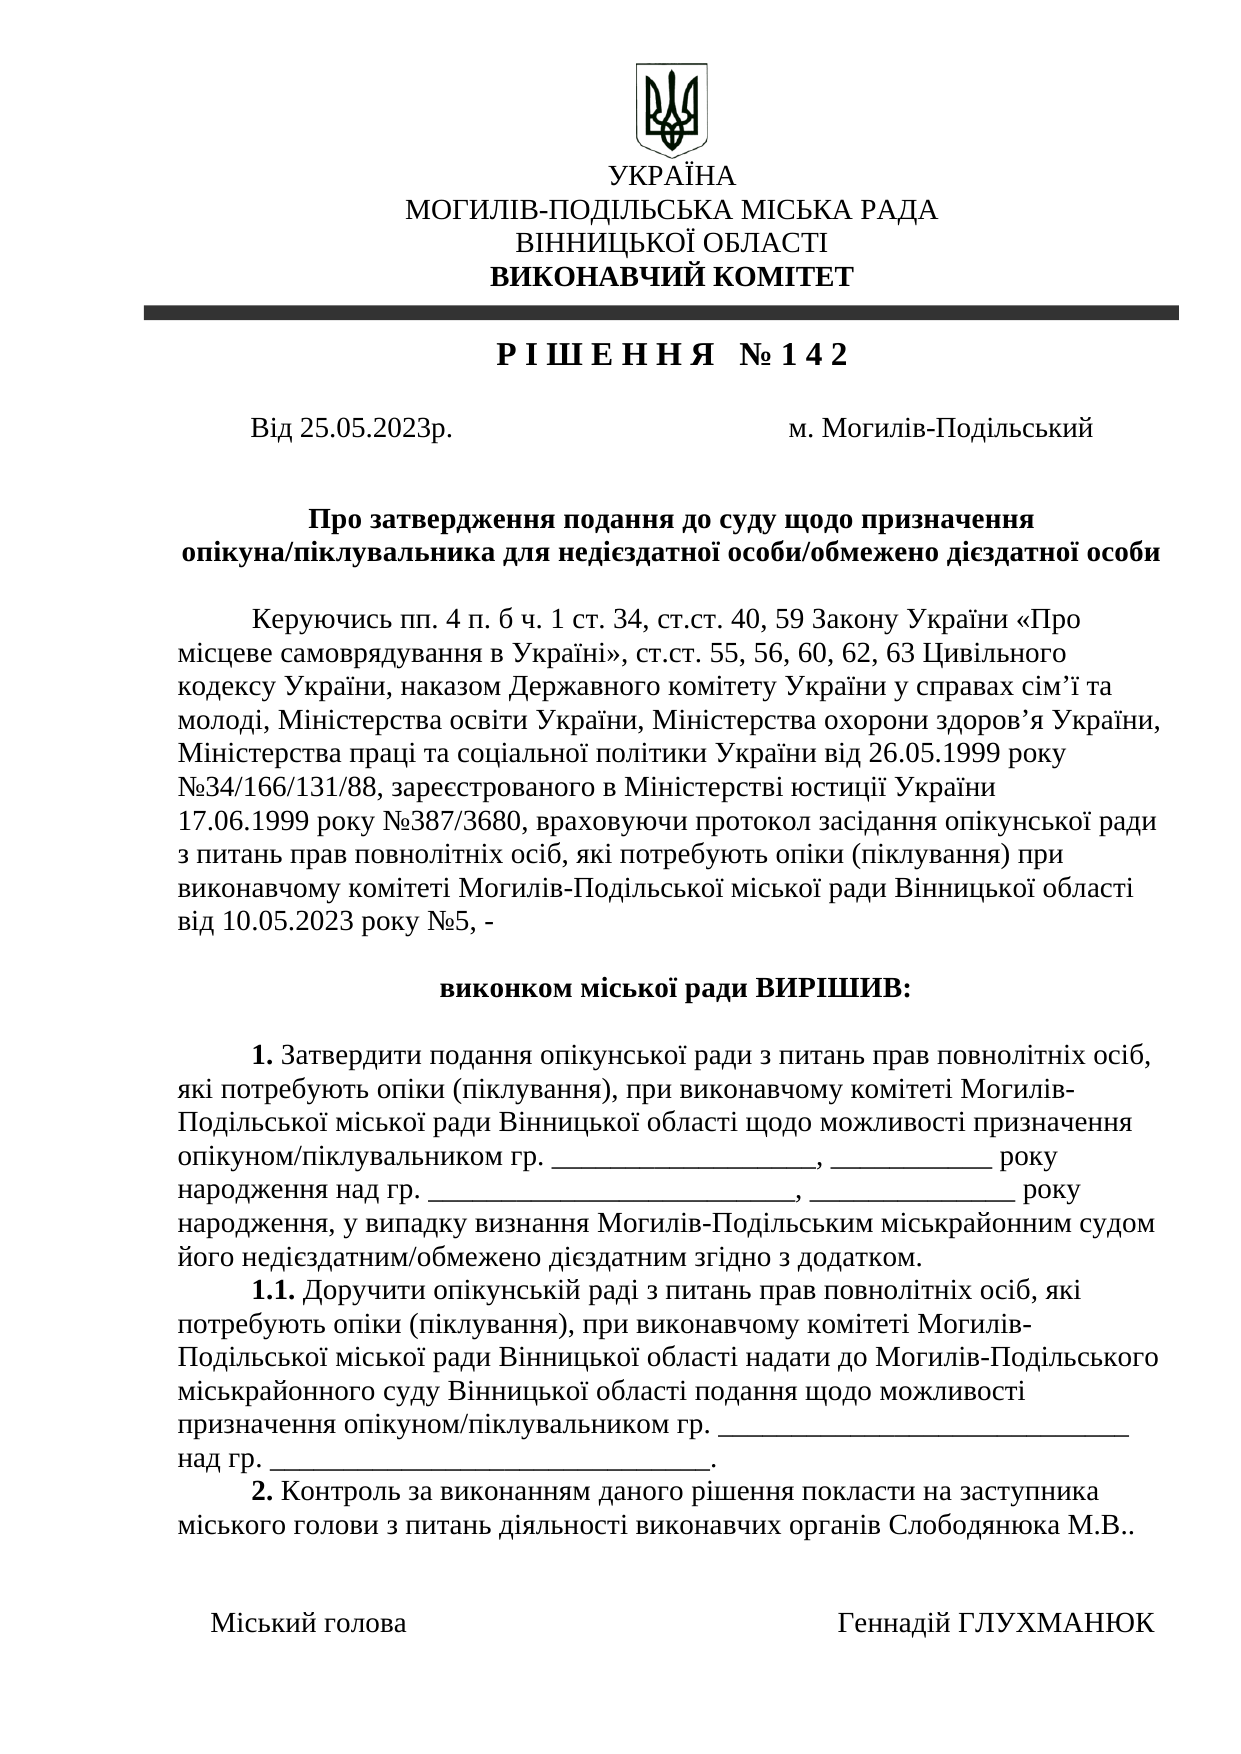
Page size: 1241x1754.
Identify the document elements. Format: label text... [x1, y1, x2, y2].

text 1. Затвердити подання опікунської ради з питань прав повнолітніх осіб, які потребують опіки (піклування), при виконавчому комітеті Могилів-Подільської міської ради Вінницької області щодо можливості призначення опікуном/піклувальником гр. __________________, ___________ року народження над гр. _________________________, ______________ року народження, у випадку визнання Могилів-Подільським міськрайонним судом його недієздатним/обмежено дієздатним згідно з додатком. [177, 1037, 1167, 1272]
picture [636, 63, 708, 159]
text УКРАЇНА МОГИЛІВ-ПОДІЛЬСЬКА МІСЬКА РАДА ВІННИЦЬКОЇ ОБЛАСТІ [177, 158, 1167, 259]
text Від 25.05.2023р. м. Могилів-Подільський [177, 410, 1167, 443]
text РІШЕННЯ №142 [177, 321, 1167, 372]
text 2. Контроль за виконанням даного рішення покласти на заступника міського голови з питань діяльності виконавчих органів Слободянюка М.В.. [177, 1473, 1167, 1541]
text Міський голова Геннадій ГЛУХМАНЮК [177, 1605, 1167, 1639]
text 1.1. Доручити опікунській раді з питань прав повнолітніх осіб, які потребують опіки (піклування), при виконавчому комітеті Могилів-Подільської міської ради Вінницької області надати до Могилів-Подільського міськрайонного суду Вінницької області подання щодо можливості призначення опікуном/піклувальником гр. ____________________________ над гр. ______________________________. [177, 1272, 1167, 1473]
text 17.06.1999 року №387/3680, враховуючи протокол засідання опікунської ради з питань прав повнолітніх осіб, які потребують опіки (піклування) при виконавчому комітеті Могилів-Подільської міської ради Вінницької області від 10.05.2023 року №5, - [177, 803, 1167, 937]
text ВИКОНАВЧИЙ КОМІТЕТ [177, 259, 1167, 293]
text Керуючись пп. 4 п. б ч. 1 ст. 34, ст.ст. 40, 59 Закону України «Про місцеве самоврядування в Україні», ст.ст. 55, 56, 60, 62, 63 Цивільного кодексу України, наказом Державного комітету України у справах сім’ї та молоді, Міністерства освіти України, Міністерства охорони здоров’я України, Міністерства праці та соціальної політики України від 26.05.1999 року №34/166/131/88, зареєстрованого в Міністерстві юстиції України [177, 601, 1167, 803]
text виконком міської ради ВИРІШИВ: [177, 970, 1167, 1004]
text Про затвердження подання до суду щодо призначення опікуна/піклувальника для недієздатної особи/обмежено дієздатної особи [177, 501, 1167, 568]
